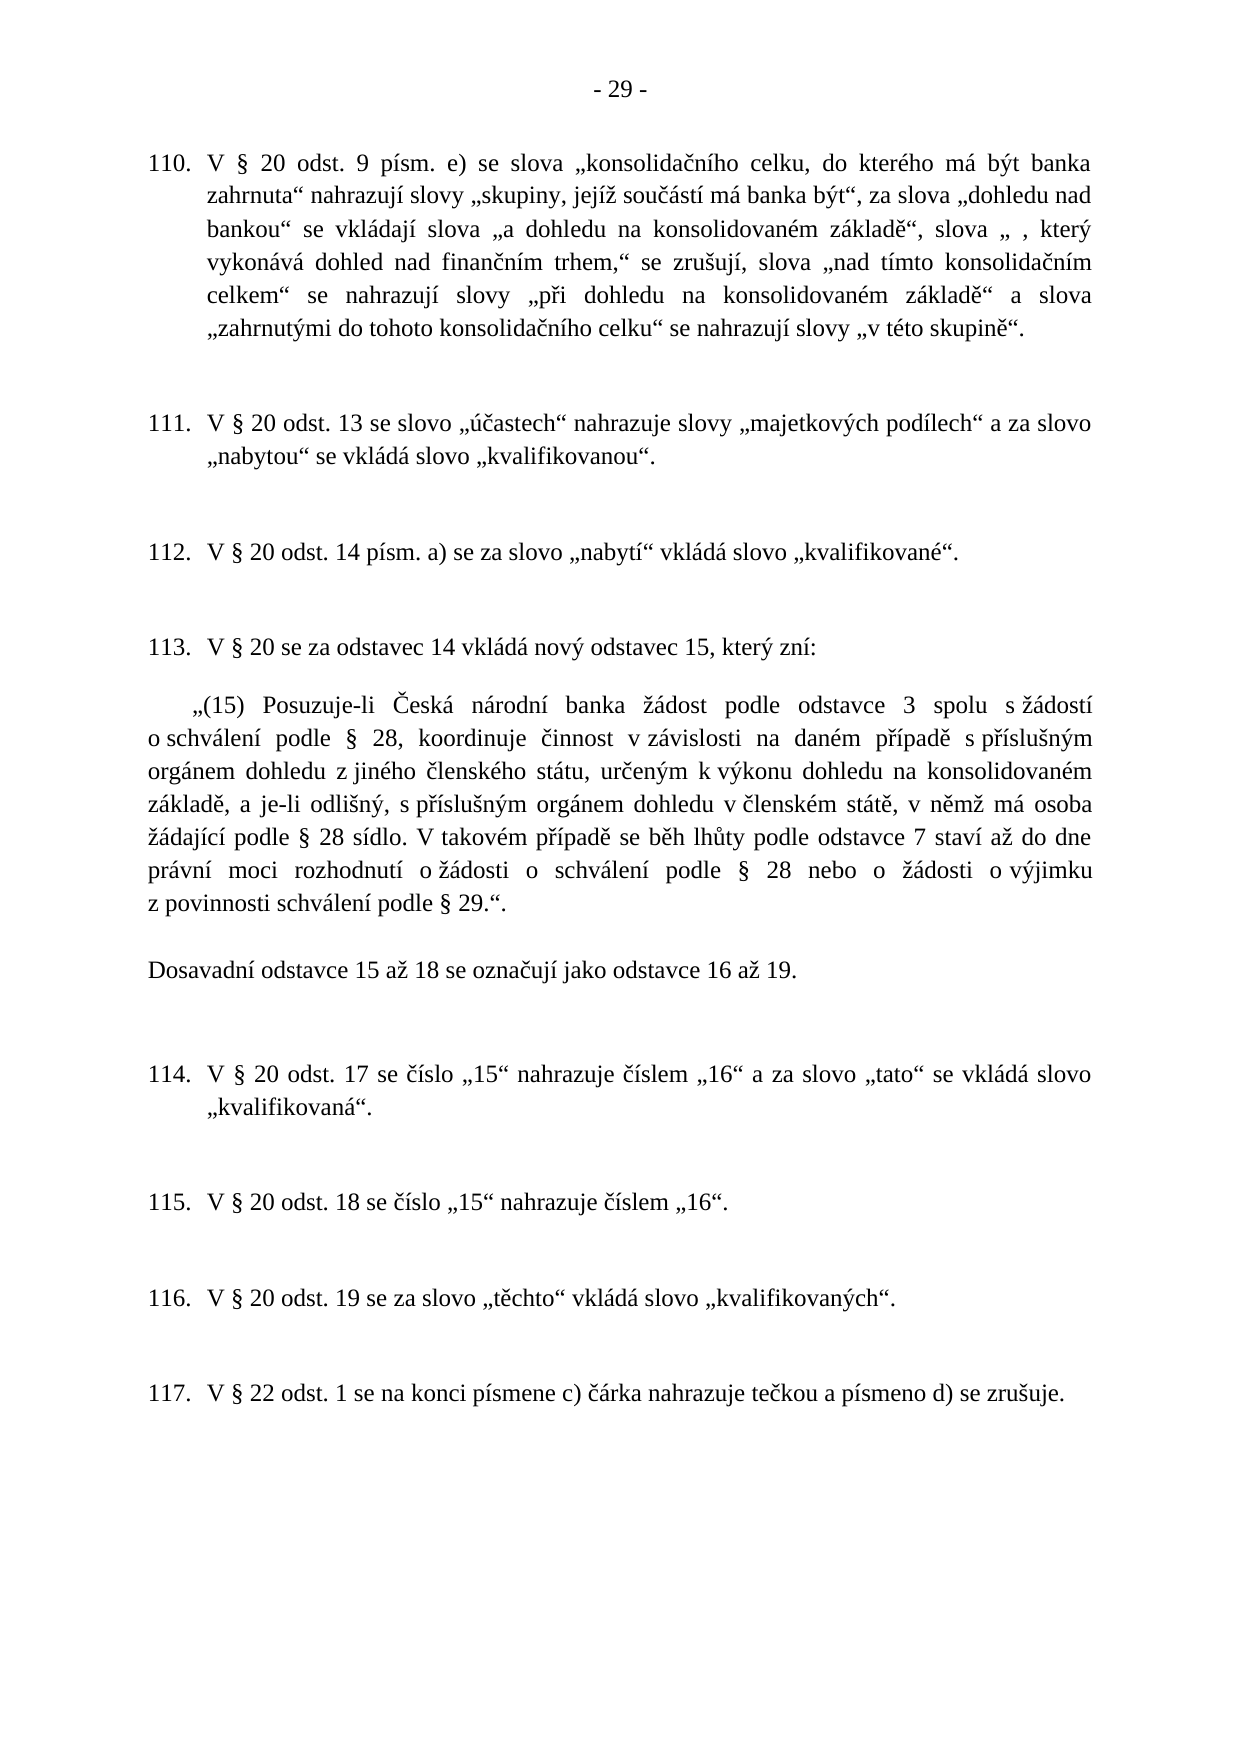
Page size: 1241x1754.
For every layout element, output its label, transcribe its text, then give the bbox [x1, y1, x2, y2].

text Dosavadní odstavce 15 až 18 se označují jako odstavce 16 až 19. [148, 955, 1093, 983]
text V § 20 se za odstavec 14 vkládá nový odstavec 15, který zní: [148, 632, 1093, 661]
text „(15) Posuzuje-li Česká národní banka žádost podle odstavce 3 spolu s žádostí o schválení podle § 28, koordinuje činnost v závislosti na daném případě s příslušným orgánem dohledu z jiného členského státu, určeným k výkonu dohledu na konsolidovaném základě, a je-li odlišný, s příslušným orgánem dohledu v členském státě, v němž má osoba žádající podle § 28 sídlo. V takovém případě se běh lhůty podle odstavce 7 staví až do dne právní moci rozhodnutí o žádosti o schválení podle § 28 nebo o žádosti o výjimku z povinnosti schválení podle § 29.“. [148, 690, 1093, 917]
text V § 20 odst. 13 se slovo „účastech“ nahrazuje slovy „majetkových podílech“ a za slovo „nabytou“ se vkládá slovo „kvalifikovanou“. [148, 408, 1093, 470]
text V § 20 odst. 17 se číslo „15“ nahrazuje číslem „16“ a za slovo „tato“ se vkládá slovo „kvalifikovaná“. [148, 1059, 1093, 1120]
text V § 20 odst. 18 se číslo „15“ nahrazuje číslem „16“. [148, 1187, 1093, 1216]
text V § 20 odst. 14 písm. a) se za slovo „nabytí“ vkládá slovo „kvalifikované“. [148, 537, 1093, 566]
text V § 20 odst. 19 se za slovo „těchto“ vkládá slovo „kvalifikovaných“. [148, 1283, 1093, 1311]
text V § 22 odst. 1 se na konci písmene c) čárka nahrazuje tečkou a písmeno d) se zrušuje. [148, 1378, 1093, 1407]
text V § 20 odst. 9 písm. e) se slova „konsolidačního celku, do kterého má být banka zahrnuta“ nahrazují slovy „skupiny, jejíž součástí má banka být“, za slova „dohledu nad bankou“ se vkládají slova „a dohledu na konsolidovaném základě“, slova „ , který vykonává dohled nad finančním trhem,“ se zrušují, slova „nad tímto konsolidačním celkem“ se nahrazují slovy „při dohledu na konsolidovaném základě“ a slova „zahrnutými do tohoto konsolidačního celku“ se nahrazují slovy „v této skupině“. [148, 148, 1093, 341]
